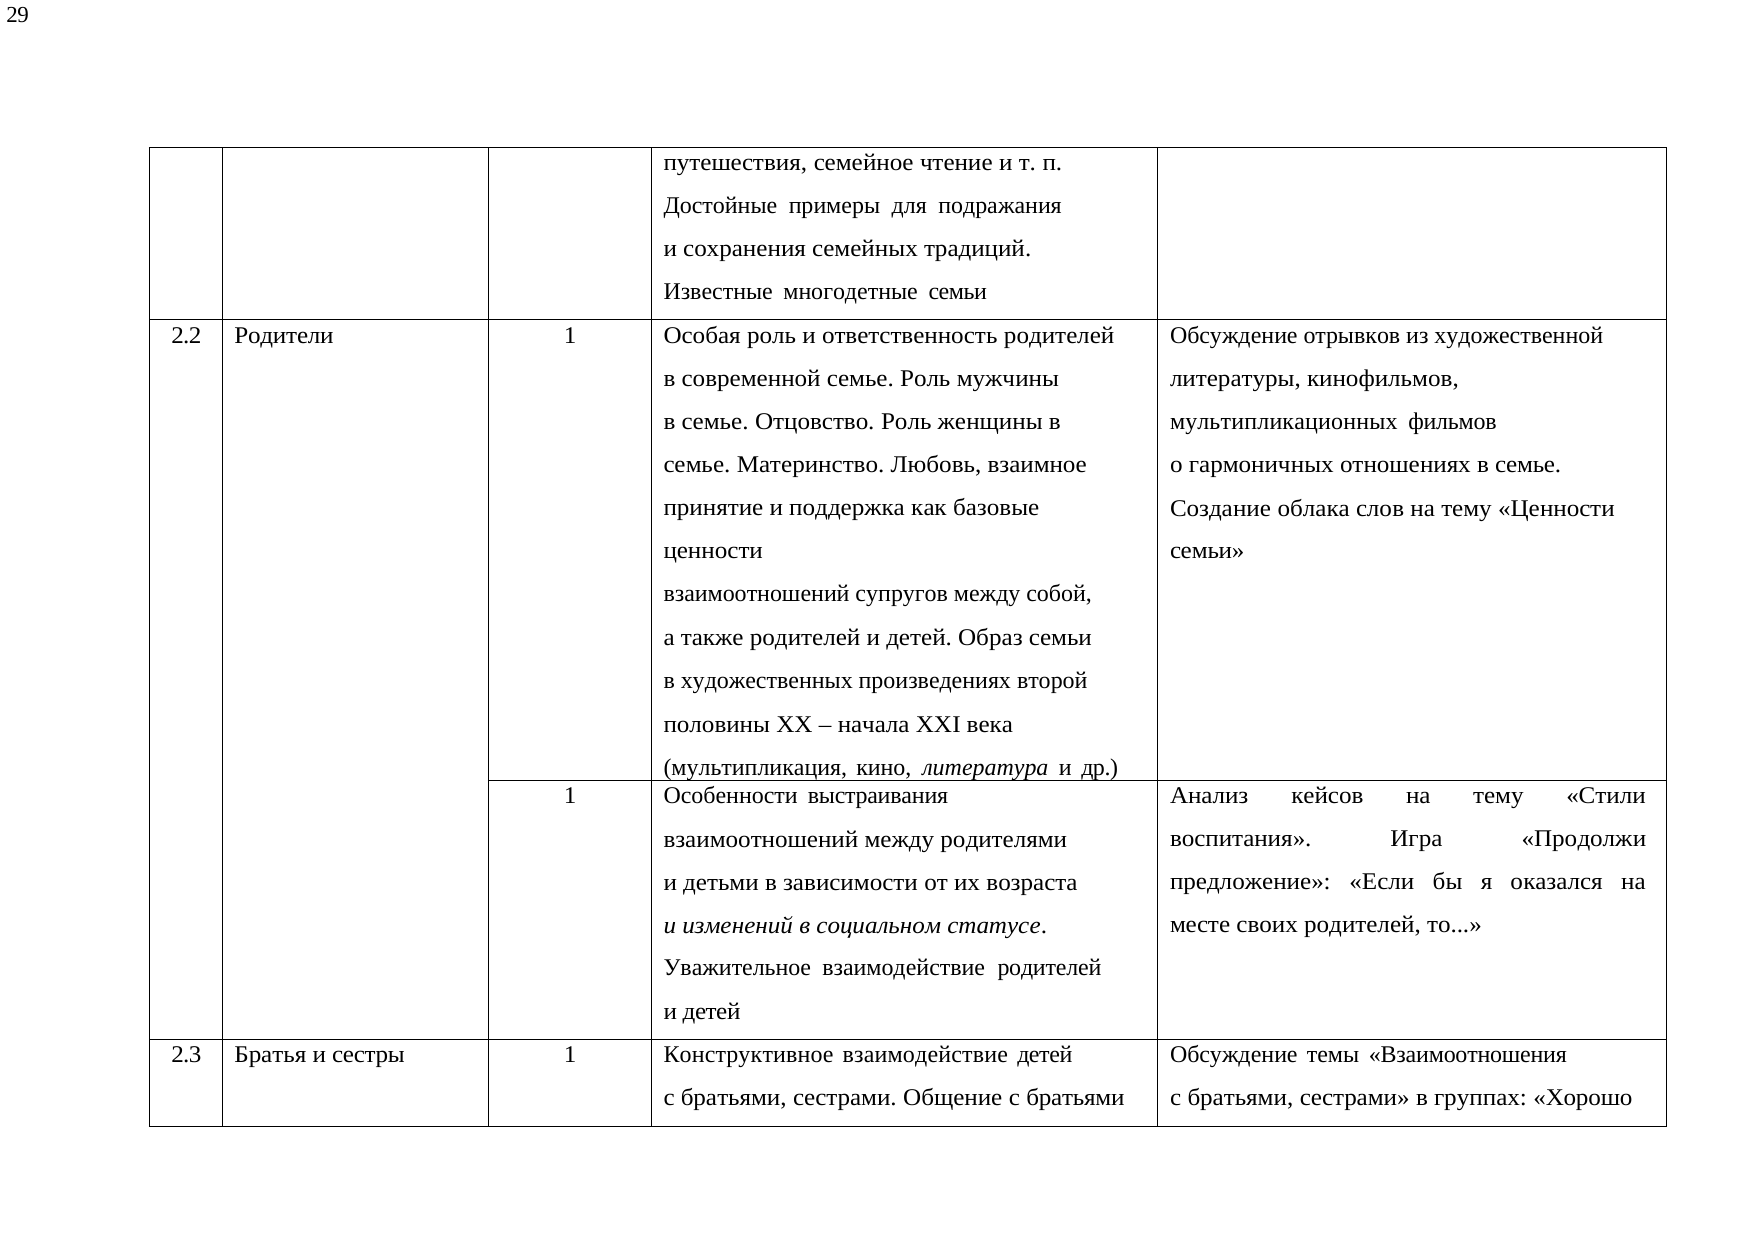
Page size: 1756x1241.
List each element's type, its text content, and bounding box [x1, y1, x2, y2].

table_cell 1 [489, 320, 651, 780]
table_cell Конструктивное взаимодействие детей с братьями, сестрами. Общение с братьями [652, 1040, 1157, 1126]
table_cell Обсуждение отрывков из художественной литературы, кинофильмов, мультипликационных фильмов о гармоничных отношениях в семье. Создание облака слов на тему «Ценности семьи» [1158, 320, 1666, 780]
table_cell Особенности выстраивания взаимоотношений между родителями и детьми в зависимости от их возраста и изменений в социальном статусе. Уважительное взаимодействие родителей и детей [652, 781, 1157, 1039]
table_header [1158, 148, 1666, 319]
table_cell Родители [223, 320, 488, 1039]
table_header [223, 148, 488, 319]
table_cell Анализ кейсов на тему «Стили воспитания». Игра «Продолжи предложение»: «Если бы я оказался на месте своих родителей, то...» [1158, 781, 1666, 1039]
table_header [489, 148, 651, 319]
table_cell 1 [489, 1040, 651, 1126]
table_header [150, 148, 222, 319]
table_cell 2.2 [150, 320, 222, 1039]
table_cell Особая роль и ответственность родителей в современной семье. Роль мужчины в семье. Отцовство. Роль женщины в семье. Материнство. Любовь, взаимное принятие и поддержка как базовые ценности взаимоотношений супругов между собой, а также родителей и детей. Образ семьи в художественных произведениях второй половины ХХ – начала XXI века (мультипликация, кино, литература и др.) [652, 320, 1157, 780]
table_cell 2.3 [150, 1040, 222, 1126]
table_cell Обсуждение темы «Взаимоотношения с братьями, сестрами» в группах: «Хорошо [1158, 1040, 1666, 1126]
table_cell Братья и сестры [223, 1040, 488, 1126]
table_cell 1 [489, 781, 651, 1039]
table_header путешествия, семейное чтение и т. п. Достойные примеры для подражания и сохранения семейных традиций. Известные многодетные семьи [652, 148, 1157, 319]
